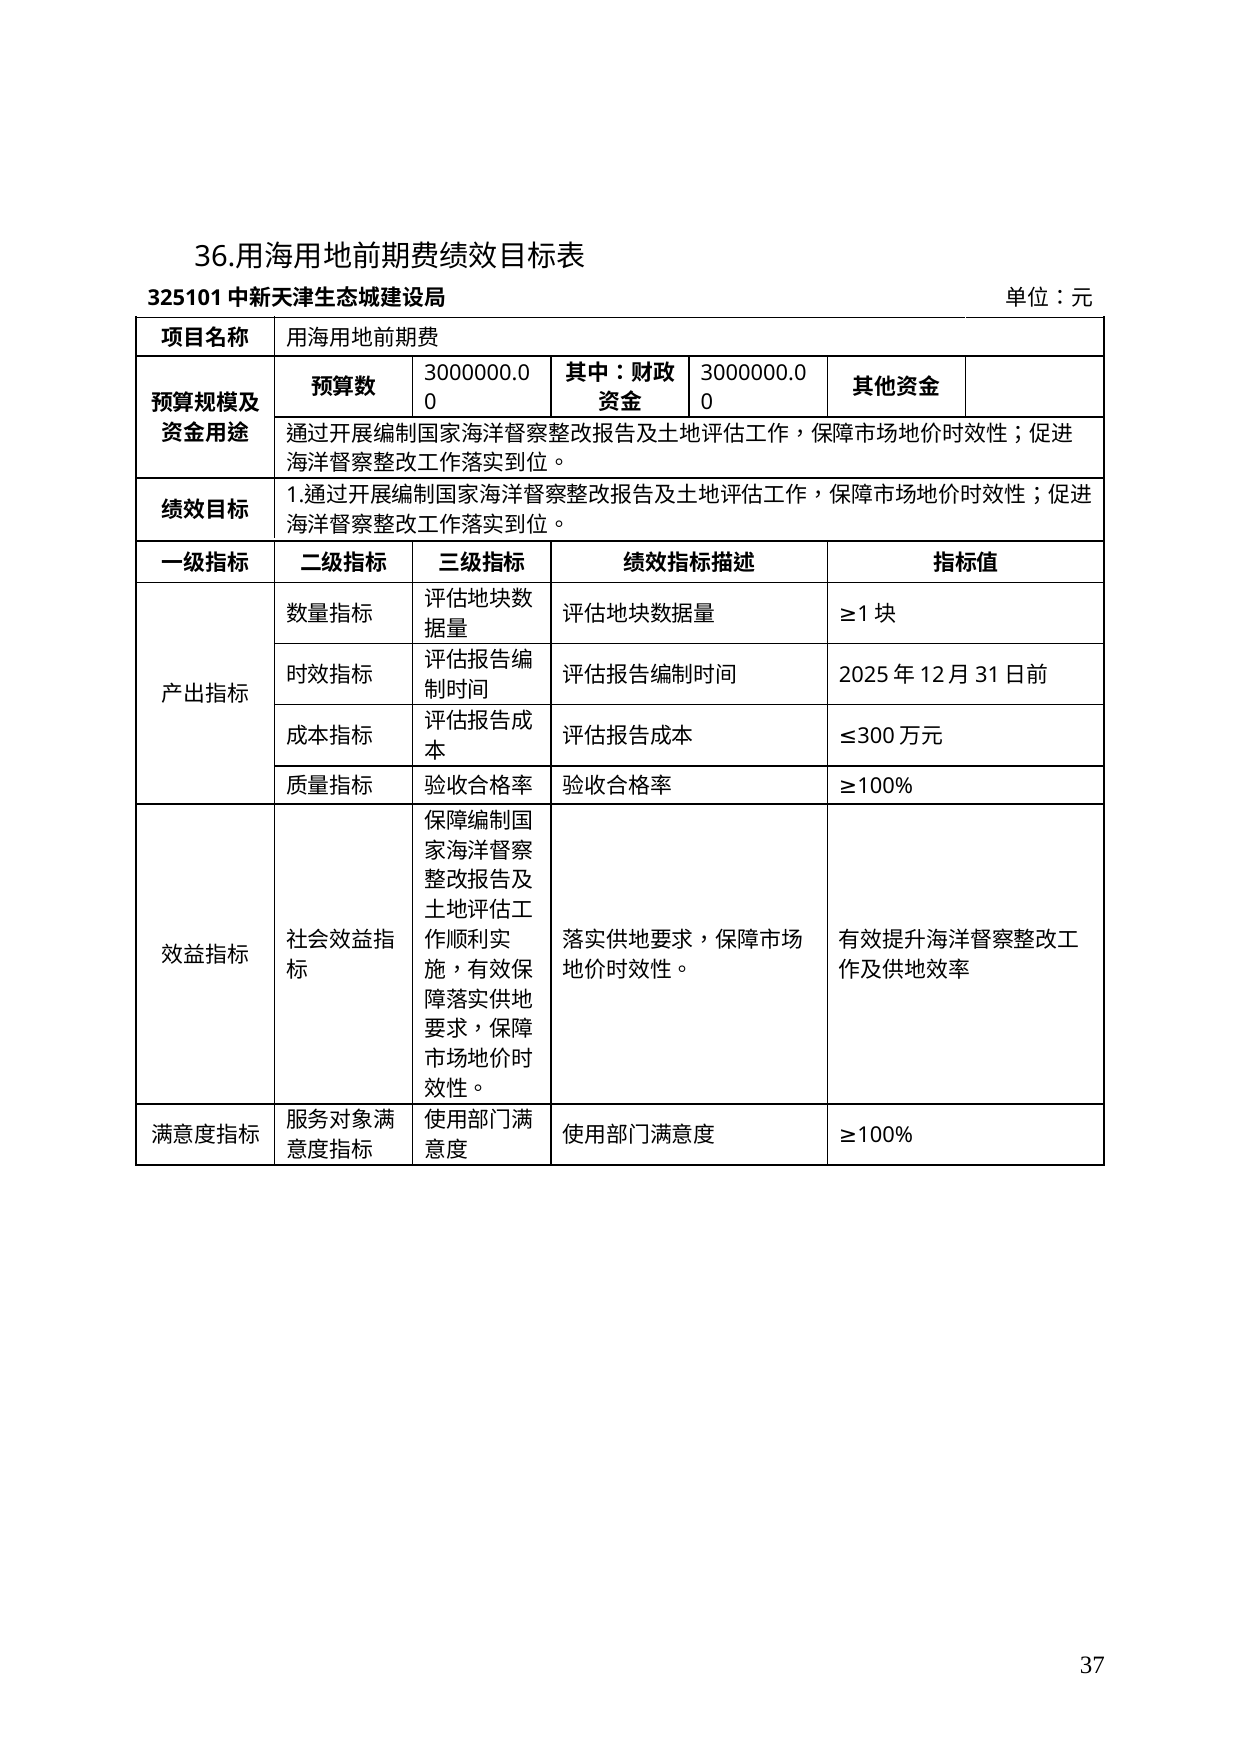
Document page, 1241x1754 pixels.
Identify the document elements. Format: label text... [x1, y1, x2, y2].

table_cell 验收合格率 [552, 767, 827, 803]
table_cell 有效提升海洋督察整改工作及供地效率 [828, 805, 1103, 1103]
table_cell 使用部门满意度 [413, 1105, 550, 1164]
table_cell ≥1块 [828, 583, 1103, 643]
table_cell 评估地块数据量 [413, 583, 550, 643]
table_cell 时效指标 [275, 644, 412, 704]
table_cell ≤300万元 [828, 705, 1103, 765]
table_cell 预算数 [275, 357, 412, 416]
text 36.用海用地前期费绩效目标表 [136, 235, 1104, 275]
table_cell 2025年12月31日前 [828, 644, 1103, 704]
table_cell 预算规模及资金用途 [137, 357, 274, 477]
table_header 一级指标 [137, 542, 274, 581]
table_cell 满意度指标 [137, 1105, 274, 1164]
table_header 指标值 [828, 542, 1103, 581]
table_cell ≥100% [828, 1105, 1103, 1164]
table_cell 验收合格率 [413, 767, 550, 803]
table_header 二级指标 [275, 542, 412, 581]
table_cell 评估报告成本 [552, 705, 827, 765]
table_cell 1.通过开展编制国家海洋督察整改报告及土地评估工作，保障市场地价时效性；促进海洋督察整改工作落实到位。 [275, 479, 1103, 538]
table_cell 产出指标 [137, 583, 274, 803]
table_cell 其他资金 [828, 357, 965, 416]
table_cell 落实供地要求，保障市场地价时效性。 [552, 805, 827, 1103]
table_cell 其中：财政 资金 [552, 357, 688, 416]
table_cell 评估地块数据量 [552, 583, 827, 643]
table_header 325101中新天津生态城建设局 [137, 277, 965, 316]
table_cell 保障编制国家海洋督察整改报告及土地评估工作顺利实施，有效保障落实供地要求，保障市场地价时效性。 [413, 805, 550, 1103]
table_cell 通过开展编制国家海洋督察整改报告及土地评估工作，保障市场地价时效性；促进海洋督察整改工作落实到位。 [275, 418, 1103, 477]
table_cell 服务对象满意度指标 [275, 1105, 412, 1164]
table_cell 绩效目标 [137, 479, 274, 538]
table_cell 用海用地前期费 [275, 318, 1103, 355]
table_cell 项目名称 [137, 318, 274, 355]
table_cell 成本指标 [275, 705, 412, 765]
table_header 单位：元 [966, 277, 1103, 316]
table_cell 评估报告成本 [413, 705, 550, 765]
table_cell ≥100% [828, 767, 1103, 803]
table_cell 效益指标 [137, 805, 274, 1103]
table_cell 3000000.00 [413, 357, 550, 416]
table_cell 3000000.00 [690, 357, 827, 416]
table_header 三级指标 [413, 542, 550, 581]
table_header 绩效指标描述 [552, 542, 827, 581]
table_cell 数量指标 [275, 583, 412, 643]
table_cell 质量指标 [275, 767, 412, 803]
table_cell 评估报告编制时间 [552, 644, 827, 704]
table_cell 社会效益指标 [275, 805, 412, 1103]
table_cell [966, 357, 1103, 416]
table_cell 评估报告编制时间 [413, 644, 550, 704]
table_cell 使用部门满意度 [552, 1105, 827, 1164]
